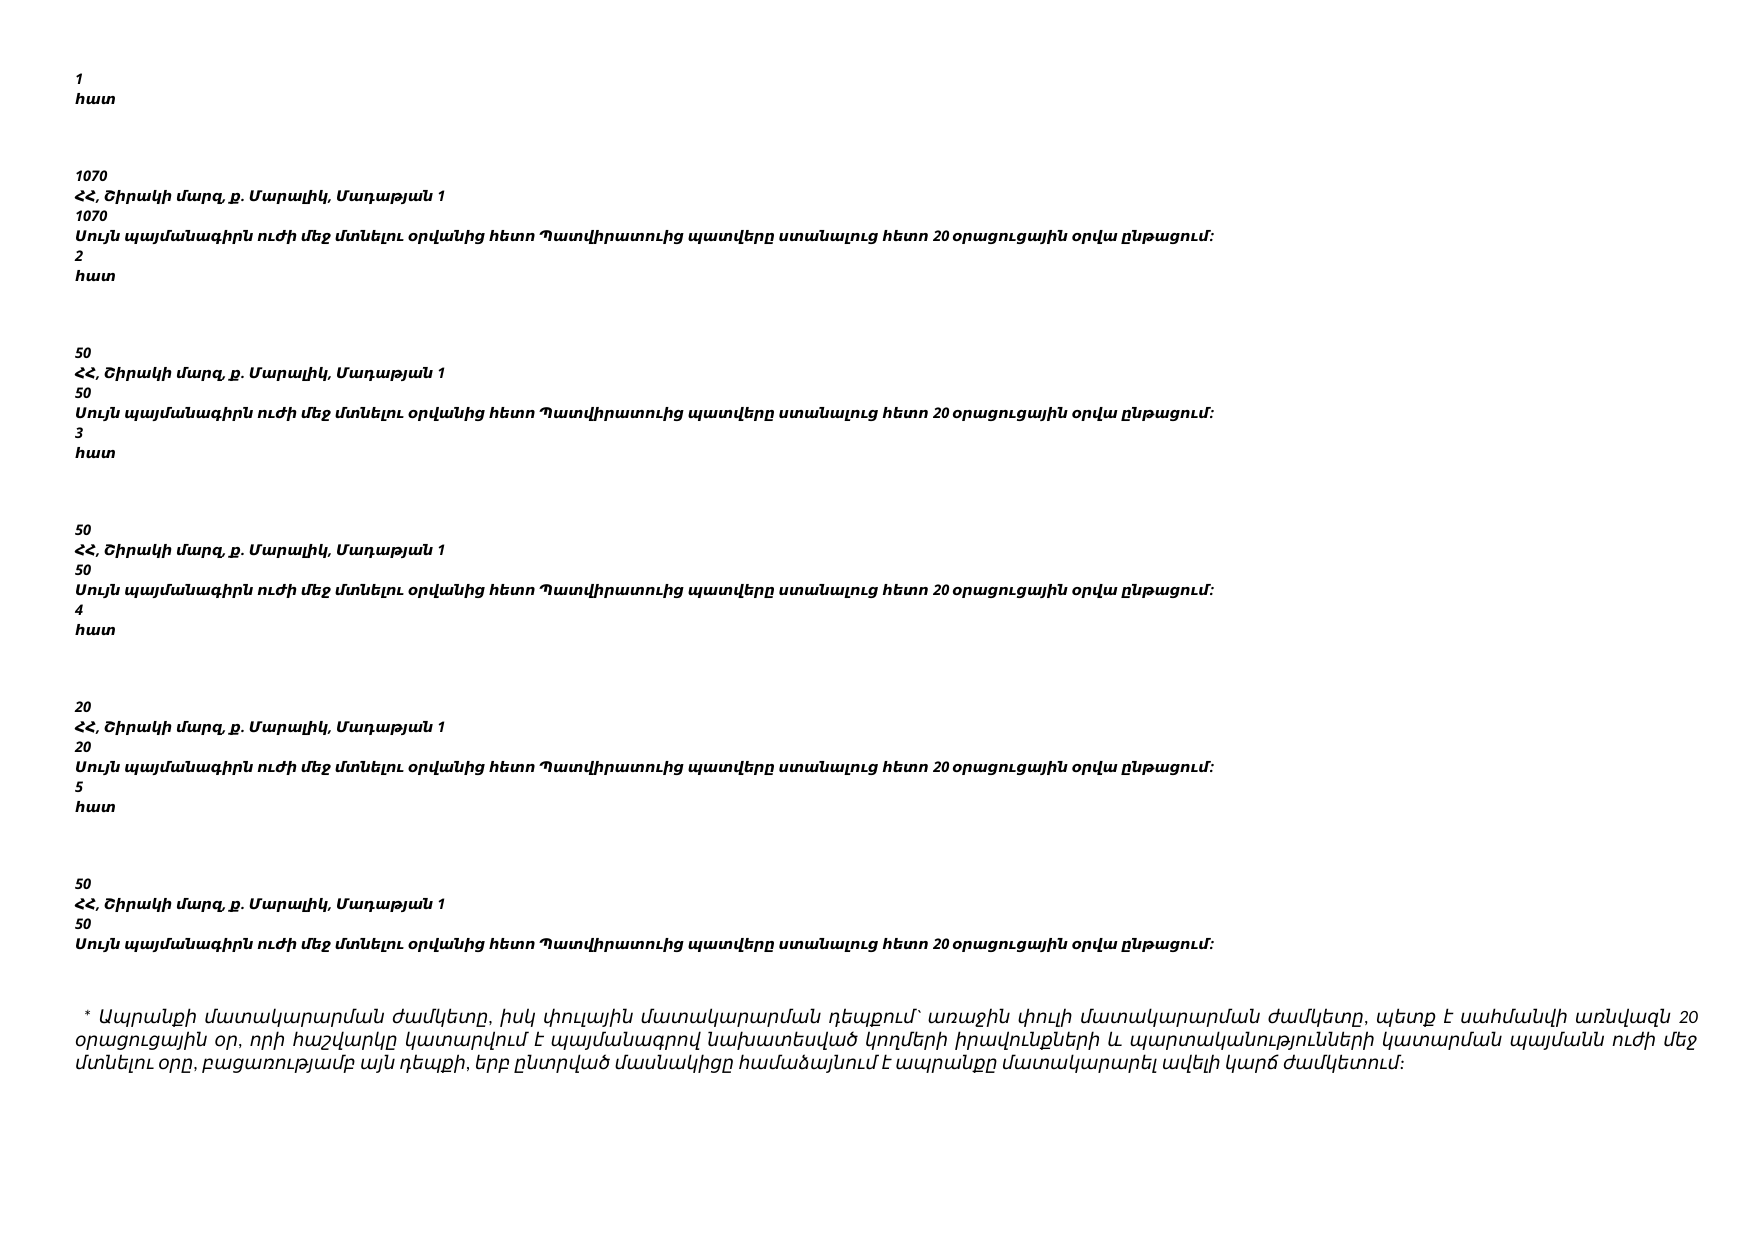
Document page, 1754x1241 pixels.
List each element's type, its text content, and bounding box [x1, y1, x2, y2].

text * Ապրանքի մատակարարման ժամկետը, իսկ փուլային մատակարարման դեպքում` առաջին փուլի մատակարարման ժամկետը, պետք է սահմանվի առնվազն 20 օրացուցային օր, որի հաշվարկը կատարվում է պայմանագրով նախատեսված կողմերի իրավունքների և պարտականությունների կատարման պայմանն ուժի մեջ մտնելու օրը, բացառությամբ այն դեպքի, երբ ընտրված մասնակիցը համաձայնում է ապրանքը մատակարարել ավելի կարճ ժամկետում: [75, 1005, 1698, 1074]
